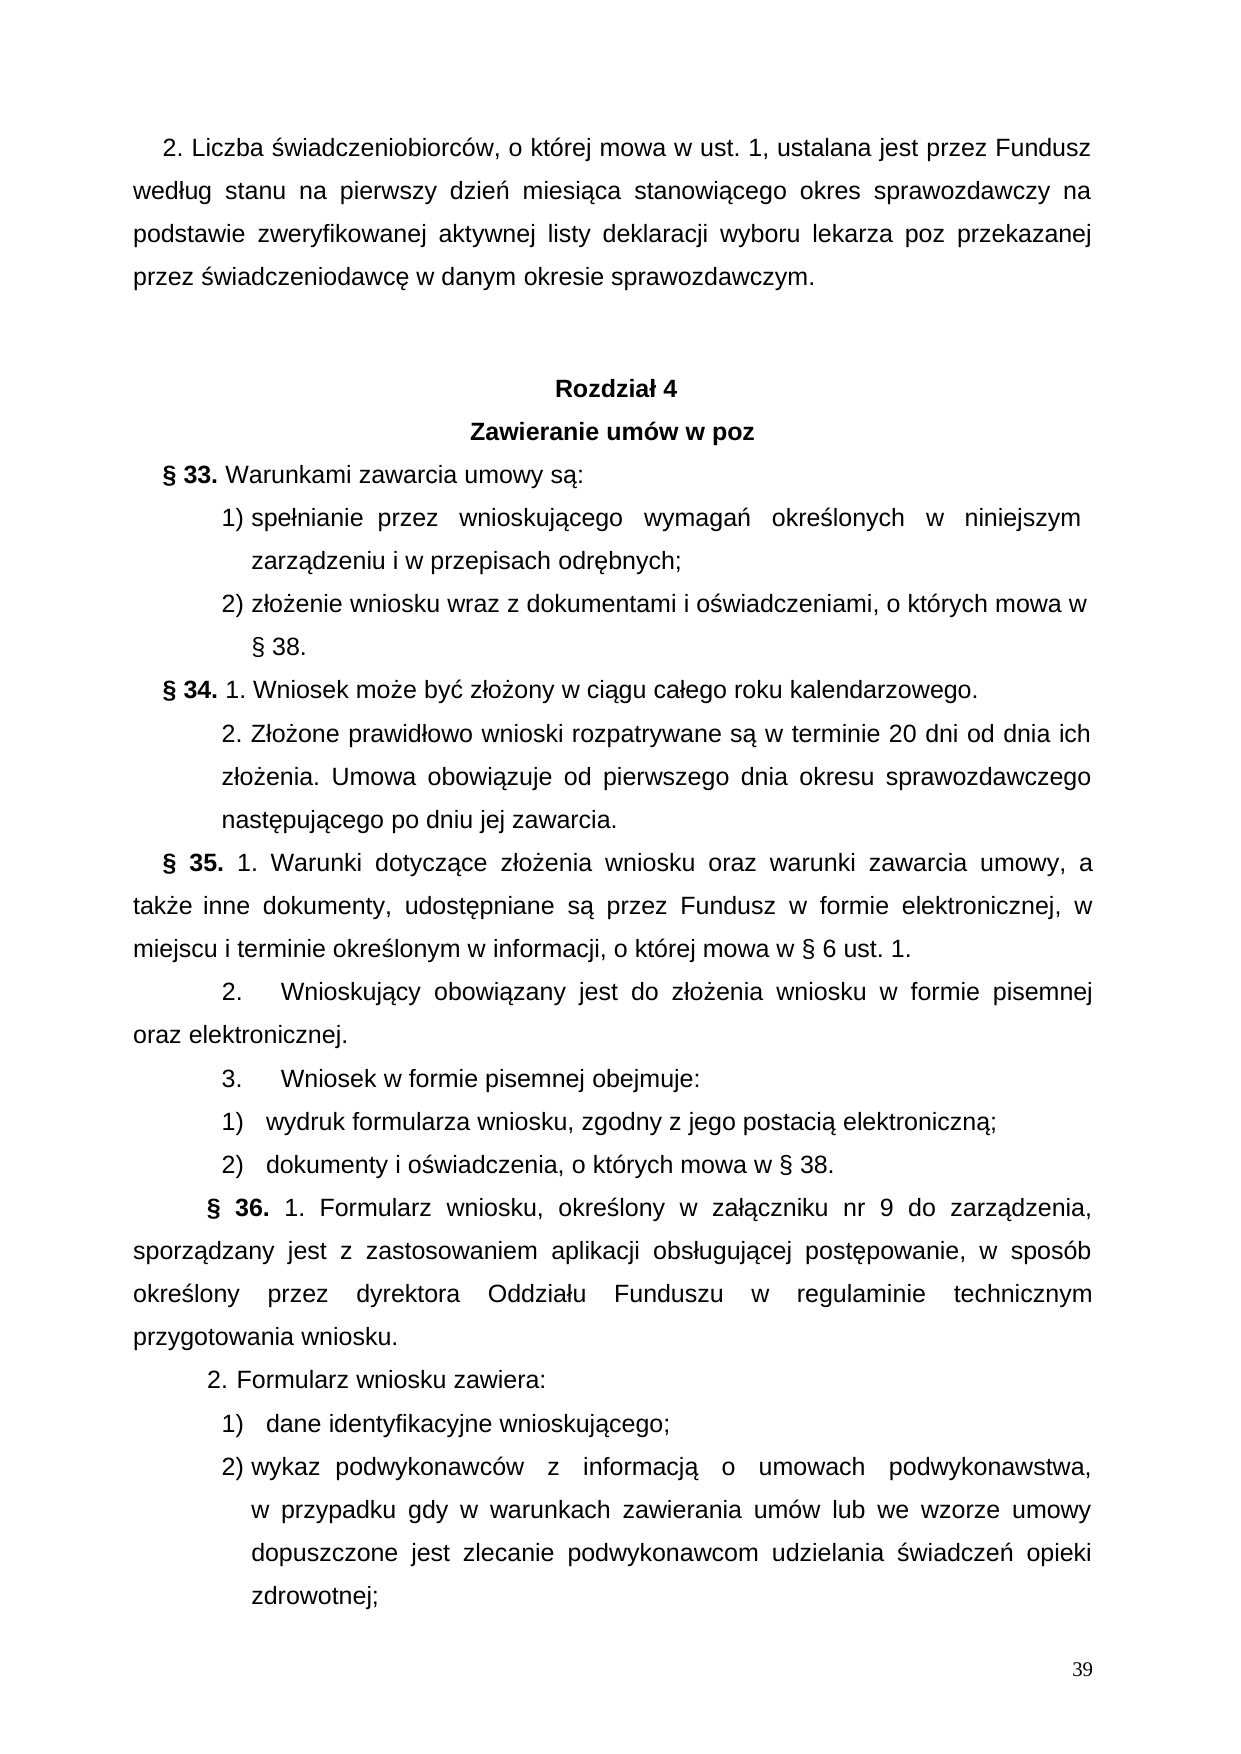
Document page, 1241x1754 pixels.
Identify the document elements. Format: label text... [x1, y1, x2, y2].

list dane identyfikacyjne wnioskującego; [221, 1408, 1105, 1437]
list dokumenty i oświadczenia, o których mowa w § 38. [221, 1150, 1105, 1179]
text § 34. 1. Wniosek może być złożony w ciągu całego roku kalendarzowego. [162, 676, 1105, 704]
list Formularz wniosku zawiera: [207, 1366, 1105, 1394]
list Wniosek w formie pisemnej obejmuje: [221, 1064, 1105, 1092]
text zarządzeniu i w przepisach odrębnych; [251, 546, 1105, 575]
text § 36. 1. Formularz wniosku, określony w załączniku nr 9 do zarządzenia, sporządzany jest z zastosowaniem aplikacji obsługującej postępowanie, w sposób określony przez dyrektora Oddziału Funduszu w regulaminie technicznym przygotowania wniosku. [133, 1193, 1093, 1351]
text 39 [121, 1656, 1093, 1681]
text § 35. 1. Warunki dotyczące złożenia wniosku oraz warunki zawarcia umowy, a także inne dokumenty, udostępniane są przez Fundusz w formie elektronicznej, w miejscu i terminie określonym w informacji, o której mowa w § 6 ust. 1. [133, 848, 1093, 963]
list spełnianie przez wnioskującego wymagań określonych w niniejszym [221, 503, 1105, 532]
list wykaz podwykonawców z informacją o umowach podwykonawstwa, w przypadku gdy w warunkach zawierania umów lub we wzorze umowy dopuszczone jest zlecanie podwykonawcom udzielania świadczeń opieki zdrowotnej; [221, 1452, 1093, 1610]
text § 33. Warunkami zawarcia umowy są: [162, 460, 1105, 489]
list Liczba świadczeniobiorców, o której mowa w ust. 1, ustalana jest przez Fundusz według stanu na pierwszy dzień miesiąca stanowiącego okres sprawozdawczy na podstawie zweryfikowanej aktywnej listy deklaracji wyboru lekarza poz przekazanej przez świadczeniodawcę w danym okresie sprawozdawczym. [133, 133, 1093, 291]
list złożenie wniosku wraz z dokumentami i oświadczeniami, o których mowa w [221, 589, 1105, 618]
list wydruk formularza wniosku, zgodny z jego postacią elektroniczną; [221, 1107, 1105, 1136]
text 2. Złożone prawidłowo wnioski rozpatrywane są w terminie 20 dni od dnia ich złożenia. Umowa obowiązuje od pierwszego dnia okresu sprawozdawczego następującego po dniu jej zawarcia. [221, 719, 1093, 834]
subtitle Rozdział 4 Zawieranie umów w poz [470, 374, 756, 446]
list Wnioskujący obowiązany jest do złożenia wniosku w formie pisemnej oraz elektronicznej. [133, 977, 1093, 1049]
text § 38. [251, 632, 1105, 661]
